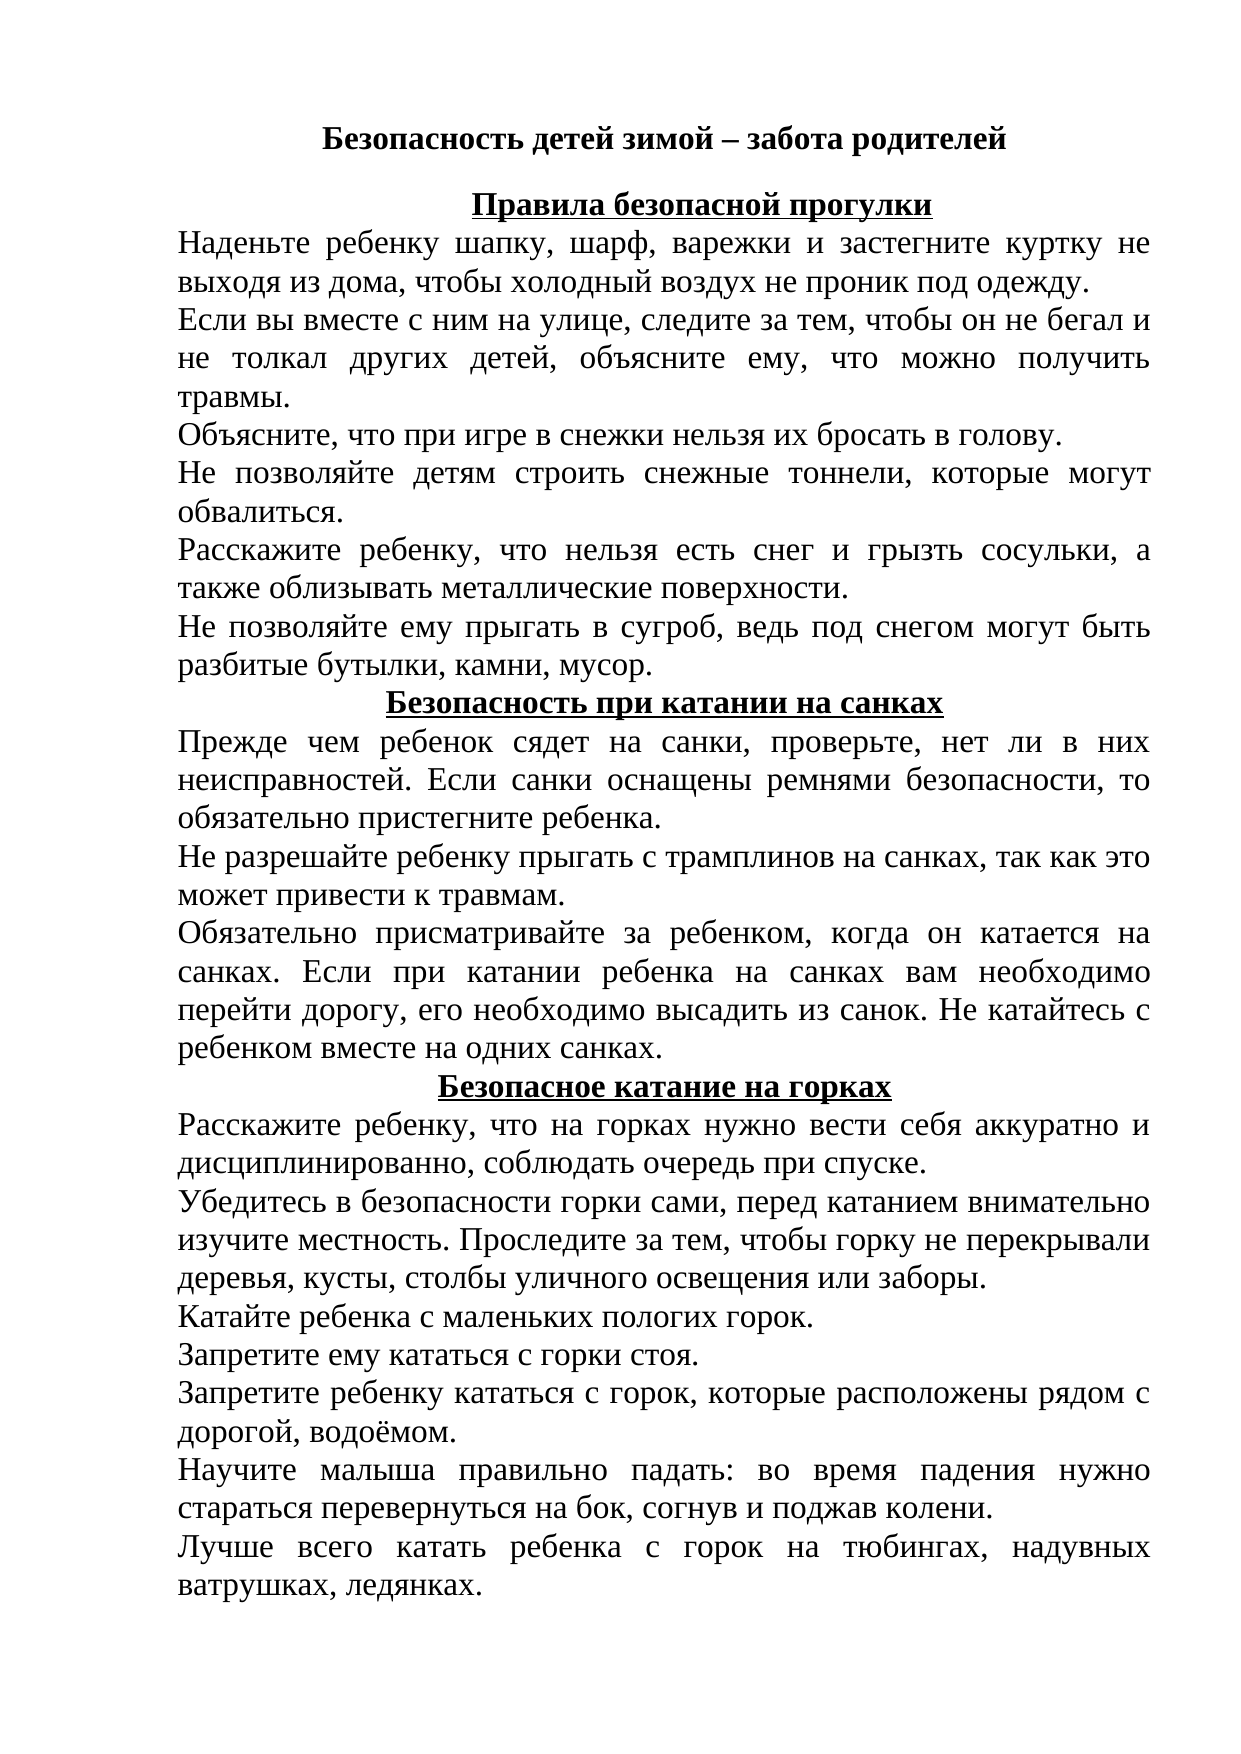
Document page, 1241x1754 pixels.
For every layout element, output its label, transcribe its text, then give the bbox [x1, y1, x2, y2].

text Расскажите ребенку, что на горках нужно вести себя аккуратно и дисциплинированно, соблюдать очередь при спуске. [177, 1104, 1152, 1181]
text Объясните, что при игре в снежки нельзя их бросать в голову. [177, 414, 1152, 453]
text Расскажите ребенку, что нельзя есть снег и грызть сосульки, а также облизывать металлические поверхности. [177, 529, 1152, 606]
text Запретите ребенку кататься с горок, которые расположены рядом с дорогой, водоёмом. [177, 1373, 1152, 1449]
text Катайте ребенка с маленьких пологих горок. [177, 1296, 1152, 1334]
text Наденьте ребенку шапку, шарф, варежки и застегните куртку не выходя из дома, чтобы холодный воздух не проник под одежду. [177, 223, 1152, 299]
text Лучше всего катать ребенка с горок на тюбингах, надувных ватрушках, ледянках. [177, 1526, 1152, 1603]
text Не разрешайте ребенку прыгать с трамплинов на санках, так как это может привести к травмам. [177, 836, 1152, 913]
text Убедитесь в безопасности горки сами, перед катанием внимательно изучите местность. Проследите за тем, чтобы горку не перекрывали деревья, кусты, столбы уличного освещения или заборы. [177, 1181, 1152, 1296]
list Правила безопасной прогулки [252, 184, 1152, 223]
text Запретите ему кататься с горки стоя. [177, 1334, 1152, 1373]
text Безопасное катание на горках [177, 1066, 1152, 1104]
text Прежде чем ребенок сядет на санки, проверьте, нет ли в них неисправностей. Если санки оснащены ремнями безопасности, то обязательно пристегните ребенка. [177, 721, 1152, 836]
text Безопасность детей зимой – забота родителей [177, 118, 1152, 156]
text Безопасность при катании на санках [177, 683, 1152, 721]
text Если вы вместе с ним на улице, следите за тем, чтобы он не бегал и не толкал других детей, объясните ему, что можно получить травмы. [177, 299, 1152, 414]
text Научите малыша правильно падать: во время падения нужно стараться перевернуться на бок, согнув и поджав колени. [177, 1449, 1152, 1526]
text Не позволяйте ему прыгать в сугроб, ведь под снегом могут быть разбитые бутылки, камни, мусор. [177, 606, 1152, 683]
text Обязательно присматривайте за ребенком, когда он катается на санках. Если при катании ребенка на санках вам необходимо перейти дорогу, его необходимо высадить из санок. Не катайтесь с ребенком вместе на одних санках. [177, 913, 1152, 1066]
text Не позволяйте детям строить снежные тоннели, которые могут обвалиться. [177, 453, 1152, 529]
